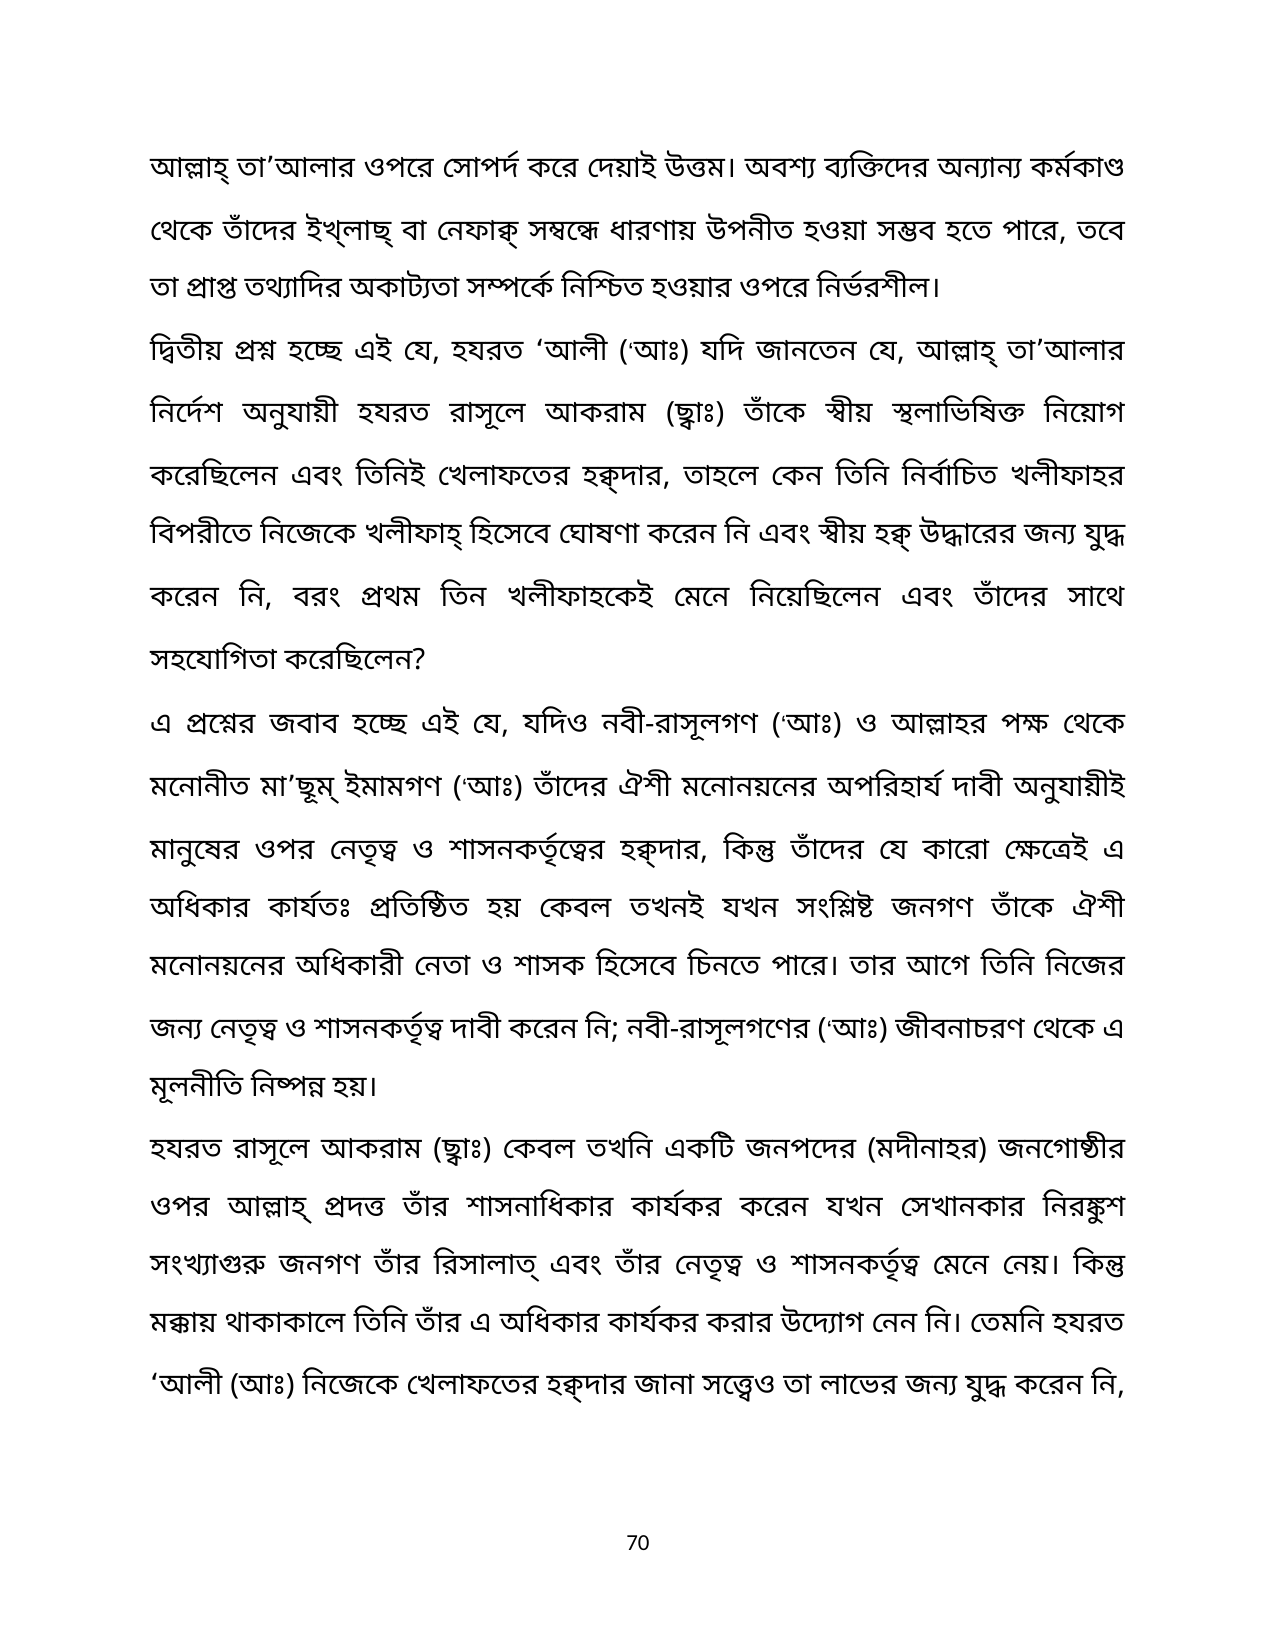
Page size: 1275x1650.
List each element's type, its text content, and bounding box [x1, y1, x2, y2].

text দ্বিতীয় প্রশ্ন হচ্ছে এই যে, হযরত ‘আলী (‘আঃ) যদি জানতেন যে, আল্লাহ্ তা’আলার নির্দেশ অনুযায়ী হযরত রাসূলে আকরাম (ছ্বাঃ) তাঁকে স্বীয় স্থলাভিষিক্ত নিয়োগ করেছিলেন এবং তিনিই খেলাফতের হক্ব্দার, তাহলে কেন তিনি নির্বাচিত খলীফাহর বিপরীতে নিজেকে খলীফাহ্ হিসেবে ঘোষণা করেন নি এবং স্বীয় হক্ব্ উদ্ধারের জন্য যুদ্ধ করেন নি, বরং প্রথম তিন খলীফাহকেই মেনে নিয়েছিলেন এবং তাঁদের সাথে সহযোগিতা করেছিলেন? [150, 329, 1125, 681]
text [150, 150, 1125, 310]
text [150, 1127, 1125, 1407]
text এ প্রশ্নের জবাব হচ্ছে এই যে, যদিও নবী-রাসূলগণ (‘আঃ) ও আল্লাহর পক্ষ থেকে মনোনীত মা’ছূম্ ইমামগণ (‘আঃ) তাঁদের ঐশী মনোনয়নের অপরিহার্য দাবী অনুযায়ীই মানুষের ওপর নেতৃত্ব ও শাসনকর্তৃত্বের হক্ব্দার, কিন্তু তাঁদের যে কারো ক্ষেত্রেই এ অধিকার কার্যতঃ প্রতিষ্ঠিত হয় কেবল তখনই যখন সংশ্লিষ্ট জনগণ তাঁকে ঐশী মনোনয়নের অধিকারী নেতা ও শাসক হিসেবে চিনতে পারে। তার আগে তিনি নিজের জন্য নেতৃত্ব ও শাসনকর্তৃত্ব দাবী করেন নি; নবী-রাসূলগণের (‘আঃ) জীবনাচরণ থেকে এ মূলনীতি নিষ্পন্ন হয়। [150, 703, 1125, 1108]
